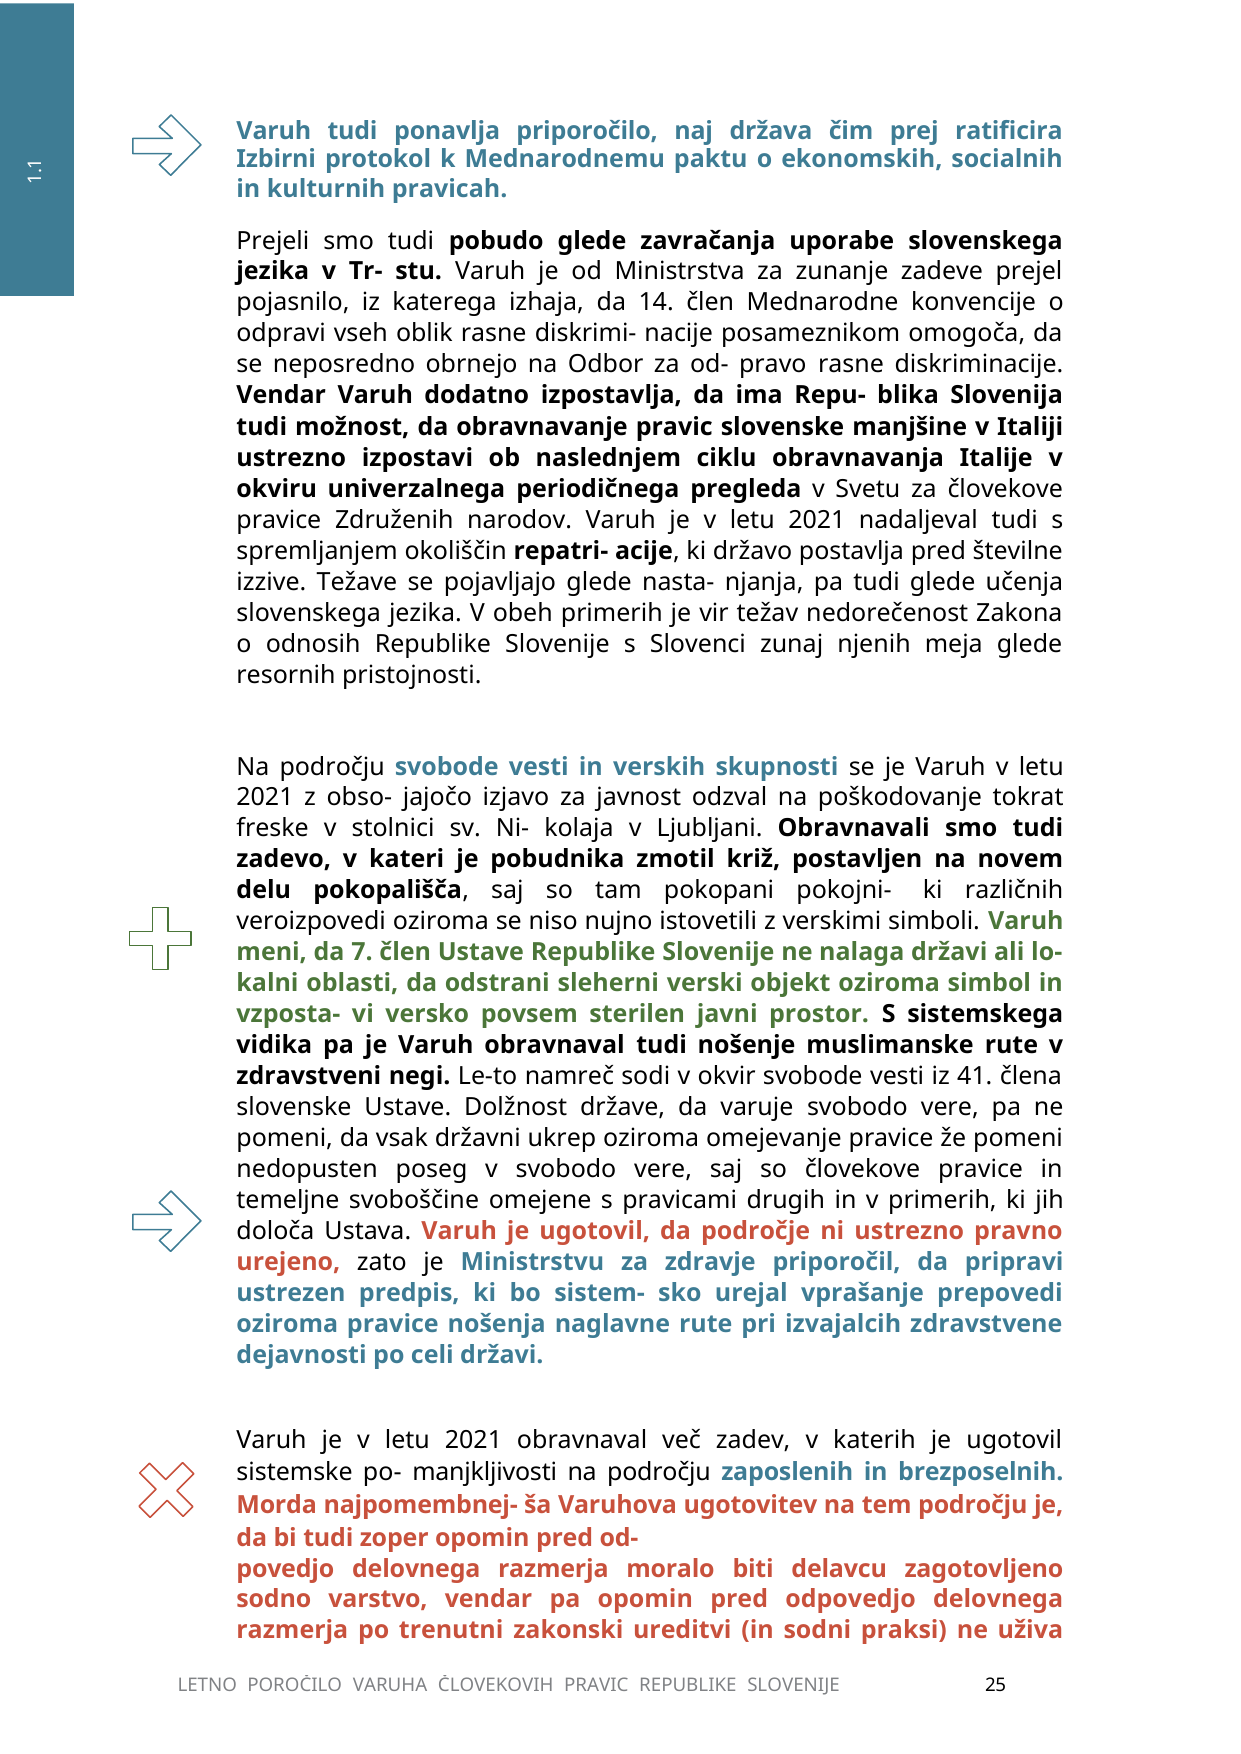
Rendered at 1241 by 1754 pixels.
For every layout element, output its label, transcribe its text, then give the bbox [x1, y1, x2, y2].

text Varuh tudi ponavlja priporočilo, naj država čim prej ratificira Izbirni protokol k Mednarodnemu paktu o ekonomskih, socialnih in kulturnih pravicah. [236, 116, 1063, 205]
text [236, 1553, 1063, 1646]
text Na področju svobode vesti in verskih skupnosti se je Varuh v letu 2021 z obso- jajočo izjavo za javnost odzval na poškodovanje tokrat freske v stolnici sv. Ni- kolaja v Ljubljani. Obravnavali smo tudi zadevo, v kateri je pobudnika zmotil križ, postavljen na novem delu pokopališča, saj so tam pokopani pokojni- ki različnih veroizpovedi oziroma se niso nujno istovetili z verskimi simboli. Varuh meni, da 7. člen Ustave Republike Slovenije ne nalaga državi ali lo- kalni oblasti, da odstrani sleherni verski objekt oziroma simbol in vzposta- vi versko povsem sterilen javni prostor. S sistemskega vidika pa je Varuh obravnaval tudi nošenje muslimanske rute v zdravstveni negi. Le-to namreč sodi v okvir svobode vesti iz 41. člena slovenske Ustave. Dolžnost države, da varuje svobodo vere, pa ne pomeni, da vsak državni ukrep oziroma omejevanje pravice že pomeni nedopusten poseg v svobodo vere, saj so človekove pravice in temeljne svoboščine omejene s pravicami drugih in v primerih, ki jih določa Ustava. Varuh je ugotovil, da področje ni ustrezno pravno urejeno, zato je Ministrstvu za zdravje priporočil, da pripravi ustrezen predpis, ki bo sistem- sko urejal vprašanje prepovedi oziroma pravice nošenja naglavne rute pri izvajalcih zdravstvene dejavnosti po celi državi. [236, 750, 1063, 1371]
text Prejeli smo tudi pobudo glede zavračanja uporabe slovenskega jezika v Tr- stu. Varuh je od Ministrstva za zunanje zadeve prejel pojasnilo, iz katerega izhaja, da 14. člen Mednarodne konvencije o odpravi vseh oblik rasne diskrimi- nacije posameznikom omogoča, da se neposredno obrnejo na Odbor za od- pravo rasne diskriminacije. Vendar Varuh dodatno izpostavlja, da ima Repu- blika Slovenija tudi možnost, da obravnavanje pravic slovenske manjšine v Italiji ustrezno izpostavi ob naslednjem ciklu obravnavanja Italije v okviru univerzalnega periodičnega pregleda v Svetu za človekove pravice Združenih narodov. Varuh je v letu 2021 nadaljeval tudi s spremljanjem okoliščin repatri- acije, ki državo postavlja pred številne izzive. Težave se pojavljajo glede nasta- njanja, pa tudi glede učenja slovenskega jezika. V obeh primerih je vir težav nedorečenost Zakona o odnosih Republike Slovenije s Slovenci zunaj njenih meja glede resornih pristojnosti. [236, 225, 1063, 691]
text Varuh je v letu 2021 obravnaval več zadev, v katerih je ugotovil sistemske po- manjkljivosti na področju zaposlenih in brezposelnih. Morda najpomembnej- ša Varuhova ugotovitev na tem področju je, da bi tudi zoper opomin pred od- [236, 1423, 1063, 1553]
